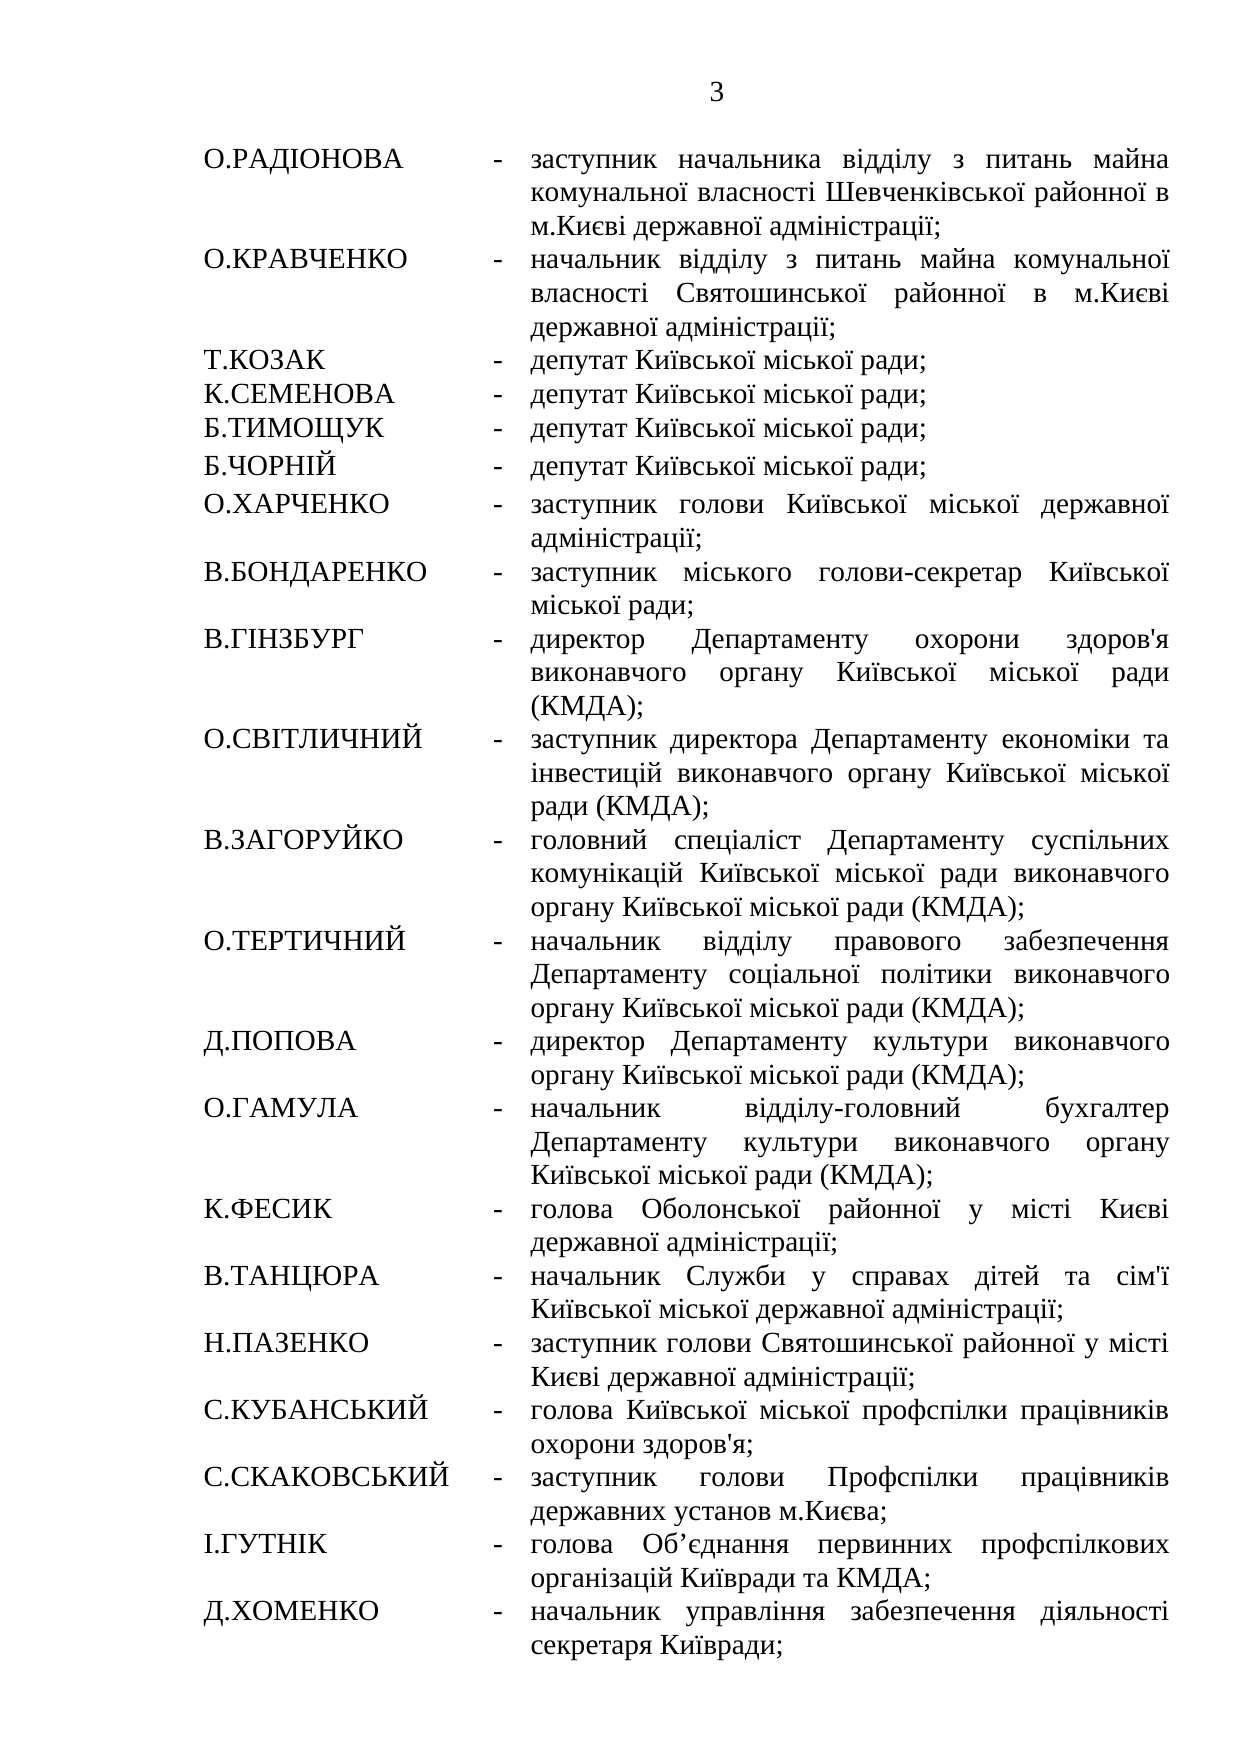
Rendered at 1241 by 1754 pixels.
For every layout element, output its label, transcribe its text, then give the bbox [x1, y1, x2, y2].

table_cell депутат Київської міської ради; [519, 410, 1181, 448]
table_cell Д.ПОПОВА [192, 1023, 519, 1090]
table_cell начальник управління забезпечення діяльності секретаря Київради; [519, 1594, 1181, 1661]
table_cell О.ГАМУЛА [192, 1090, 519, 1191]
table_cell депутат Київської міської ради; [519, 448, 1181, 487]
table_cell Б.ТИМОЩУК [192, 410, 519, 448]
table_cell директор Департаменту охорони здоров'я виконавчого органу Київської міської ради (КМДА); [519, 621, 1181, 721]
table_cell І.ГУТНІК [192, 1526, 519, 1593]
table_cell Н.ПАЗЕНКО [192, 1325, 519, 1392]
table_cell голова Оболонської районної у місті Києві державної адміністрації; [519, 1191, 1181, 1258]
table_cell головний спеціаліст Департаменту суспільних комунікацій Київської міської ради виконавчого органу Київської міської ради (КМДА); [519, 822, 1181, 923]
table_cell К.СЕМЕНОВА [192, 376, 519, 410]
table_cell заступник голови Профспілки працівників державних установ м.Києва; [519, 1459, 1181, 1526]
table_cell С.СКАКОВСЬКИЙ [192, 1459, 519, 1526]
table_cell О.ТЕРТИЧНИЙ [192, 923, 519, 1023]
table_cell О.СВІТЛИЧНИЙ [192, 721, 519, 822]
table_cell начальник Служби у справах дітей та сім'ї Київської міської державної адміністрації; [519, 1258, 1181, 1325]
table_cell С.КУБАНСЬКИЙ [192, 1392, 519, 1459]
table_cell депутат Київської міської ради; [519, 376, 1181, 410]
table_cell Б.ЧОРНІЙ [192, 448, 519, 487]
table_cell голова Об’єднання первинних профспілкових організацій Київради та КМДА; [932, 1526, 1181, 1593]
table_cell начальник відділу правового забезпечення Департаменту соціальної політики виконавчого органу Київської міської ради (КМДА); [519, 923, 1181, 1023]
table_cell директор Департаменту культури виконавчого органу Київської міської ради (КМДА); [519, 1023, 1181, 1090]
table_cell голова Об’єднання первинних профспілкових організацій Київради та КМДА; [519, 1526, 642, 1593]
table_cell Т.КОЗАК [192, 342, 519, 376]
table_cell заступник голови Святошинської районної у місті Києві державної адміністрації; [519, 1325, 1181, 1392]
table_cell О.КРАВЧЕНКО [192, 242, 519, 342]
table_cell В.ТАНЦЮРА [192, 1258, 519, 1325]
table_cell В.ГІНЗБУРГ [192, 621, 519, 721]
table_cell начальник відділу з питань майна комунальної власності Святошинської районної в м.Києві державної адміністрації; [519, 242, 1181, 342]
table_cell начальник відділу-головний бухгалтер Департаменту культури виконавчого органу Київської міської ради (КМДА); [519, 1090, 1181, 1191]
table_cell заступник міського голови-секретар Київської міської ради; [519, 554, 1181, 621]
table_cell заступник голови Київської міської державної адміністрації; [519, 487, 1181, 554]
table_cell В.ЗАГОРУЙКО [192, 822, 519, 923]
table_cell К.ФЕСИК [192, 1191, 519, 1258]
table_cell О.ХАРЧЕНКО [192, 487, 519, 554]
table_cell В.БОНДАРЕНКО [192, 554, 519, 621]
table_cell Д.ХОМЕНКО [192, 1594, 519, 1661]
table_cell О.РАДІОНОВА [192, 141, 519, 242]
table_cell заступник директора Департаменту економіки та інвестицій виконавчого органу Київської міської ради (КМДА); [519, 721, 1181, 822]
table_cell депутат Київської міської ради; [519, 342, 1181, 376]
table_cell заступник начальника відділу з питань майна комунальної власності Шевченківської районної в м.Києві державної адміністрації; [519, 141, 1181, 242]
table_cell голова Київської міської профспілки працівників охорони здоров'я; [519, 1392, 1181, 1459]
